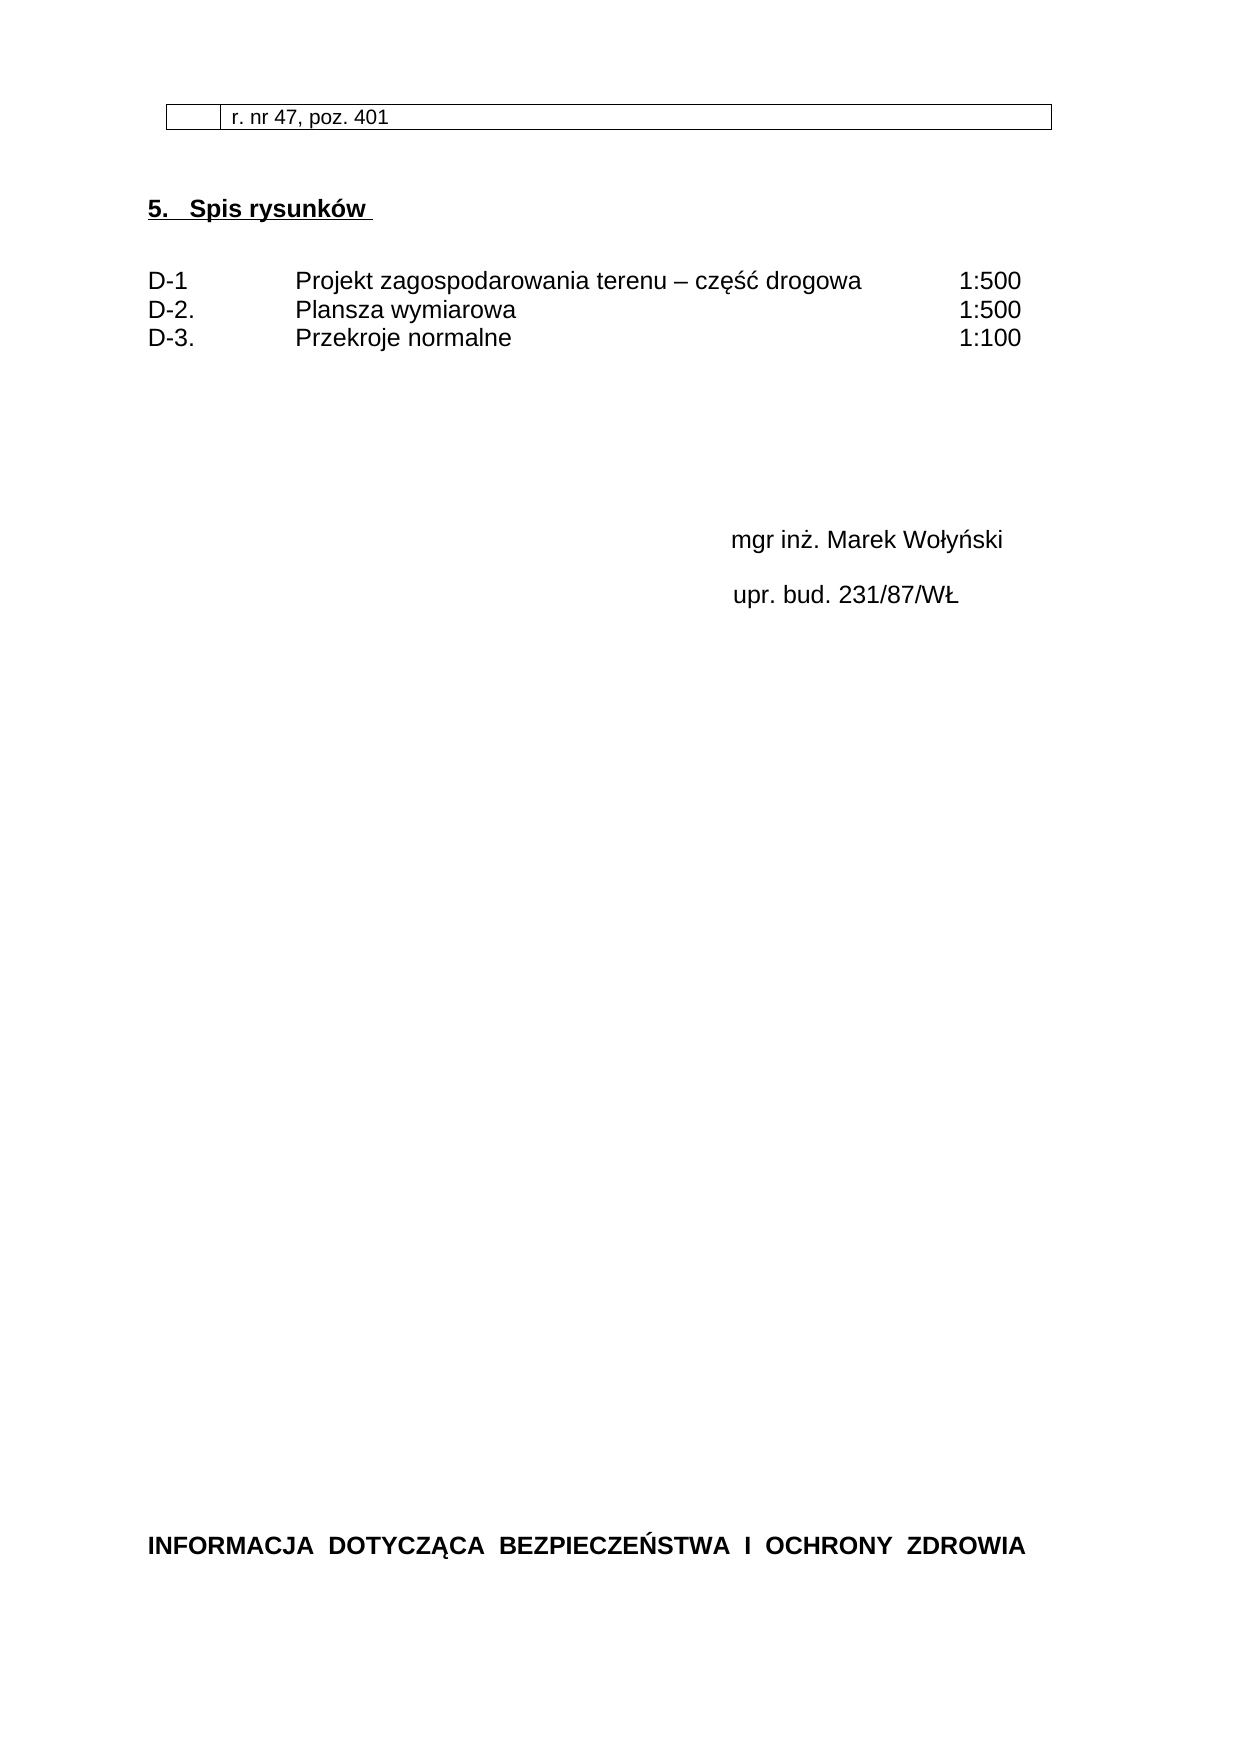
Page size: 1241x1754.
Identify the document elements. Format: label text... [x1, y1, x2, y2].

text upr. bud. 231/87/WŁ [192, 580, 1093, 608]
text mgr inż. Marek Wołyński [148, 525, 1093, 553]
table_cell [221, 105, 1051, 128]
text D-3. Przekroje normalne 1:100 [148, 323, 1093, 352]
text INFORMACJA DOTYCZĄCA BEZPIECZEŃSTWA I OCHRONY ZDROWIA [148, 1531, 1122, 1560]
text D-2. Plansza wymiarowa 1:500 [148, 295, 1093, 323]
text 5. Spis rysunków [148, 194, 1093, 223]
table_cell 9 [167, 105, 220, 128]
text D-1 Projekt zagospodarowania terenu – część drogowa 1:500 [148, 266, 1093, 295]
